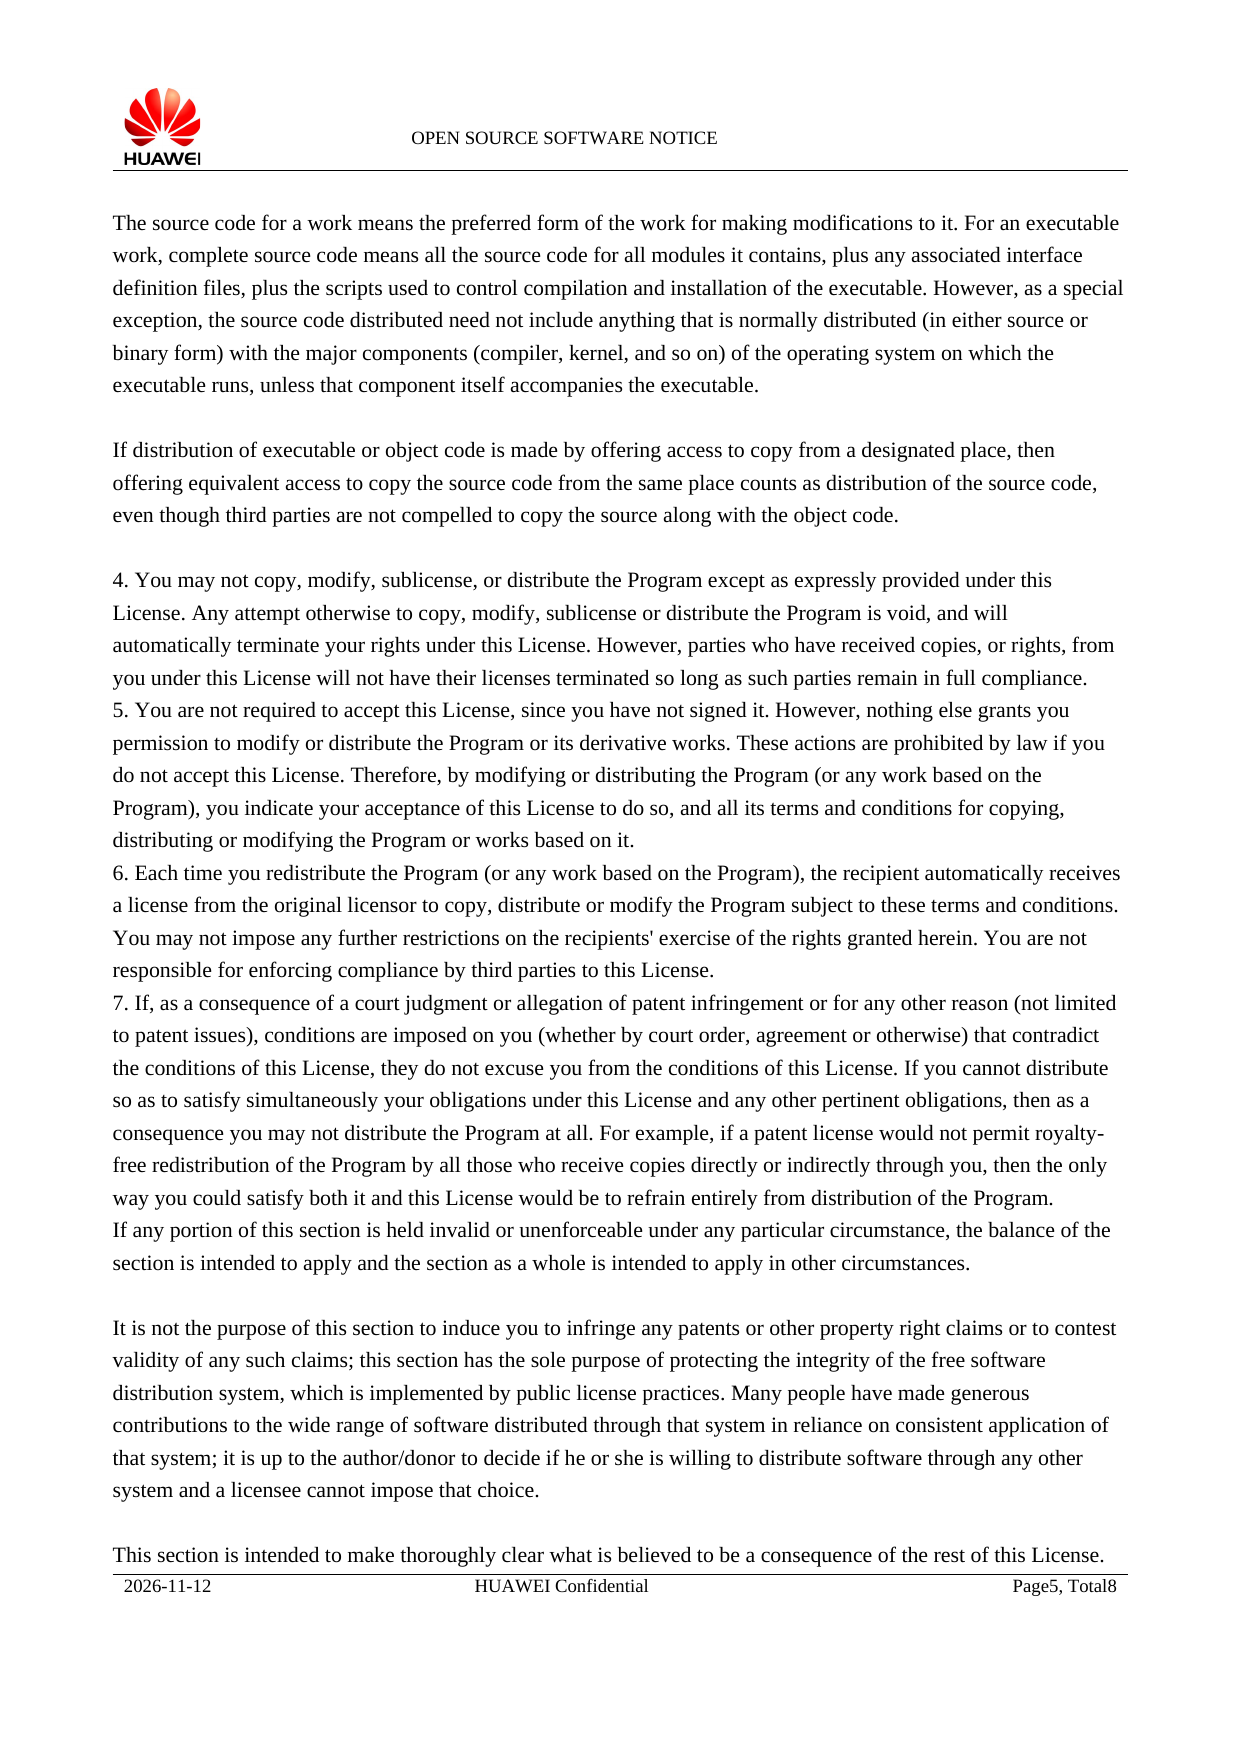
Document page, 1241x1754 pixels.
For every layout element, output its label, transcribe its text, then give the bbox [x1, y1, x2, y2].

picture [124, 88, 201, 165]
